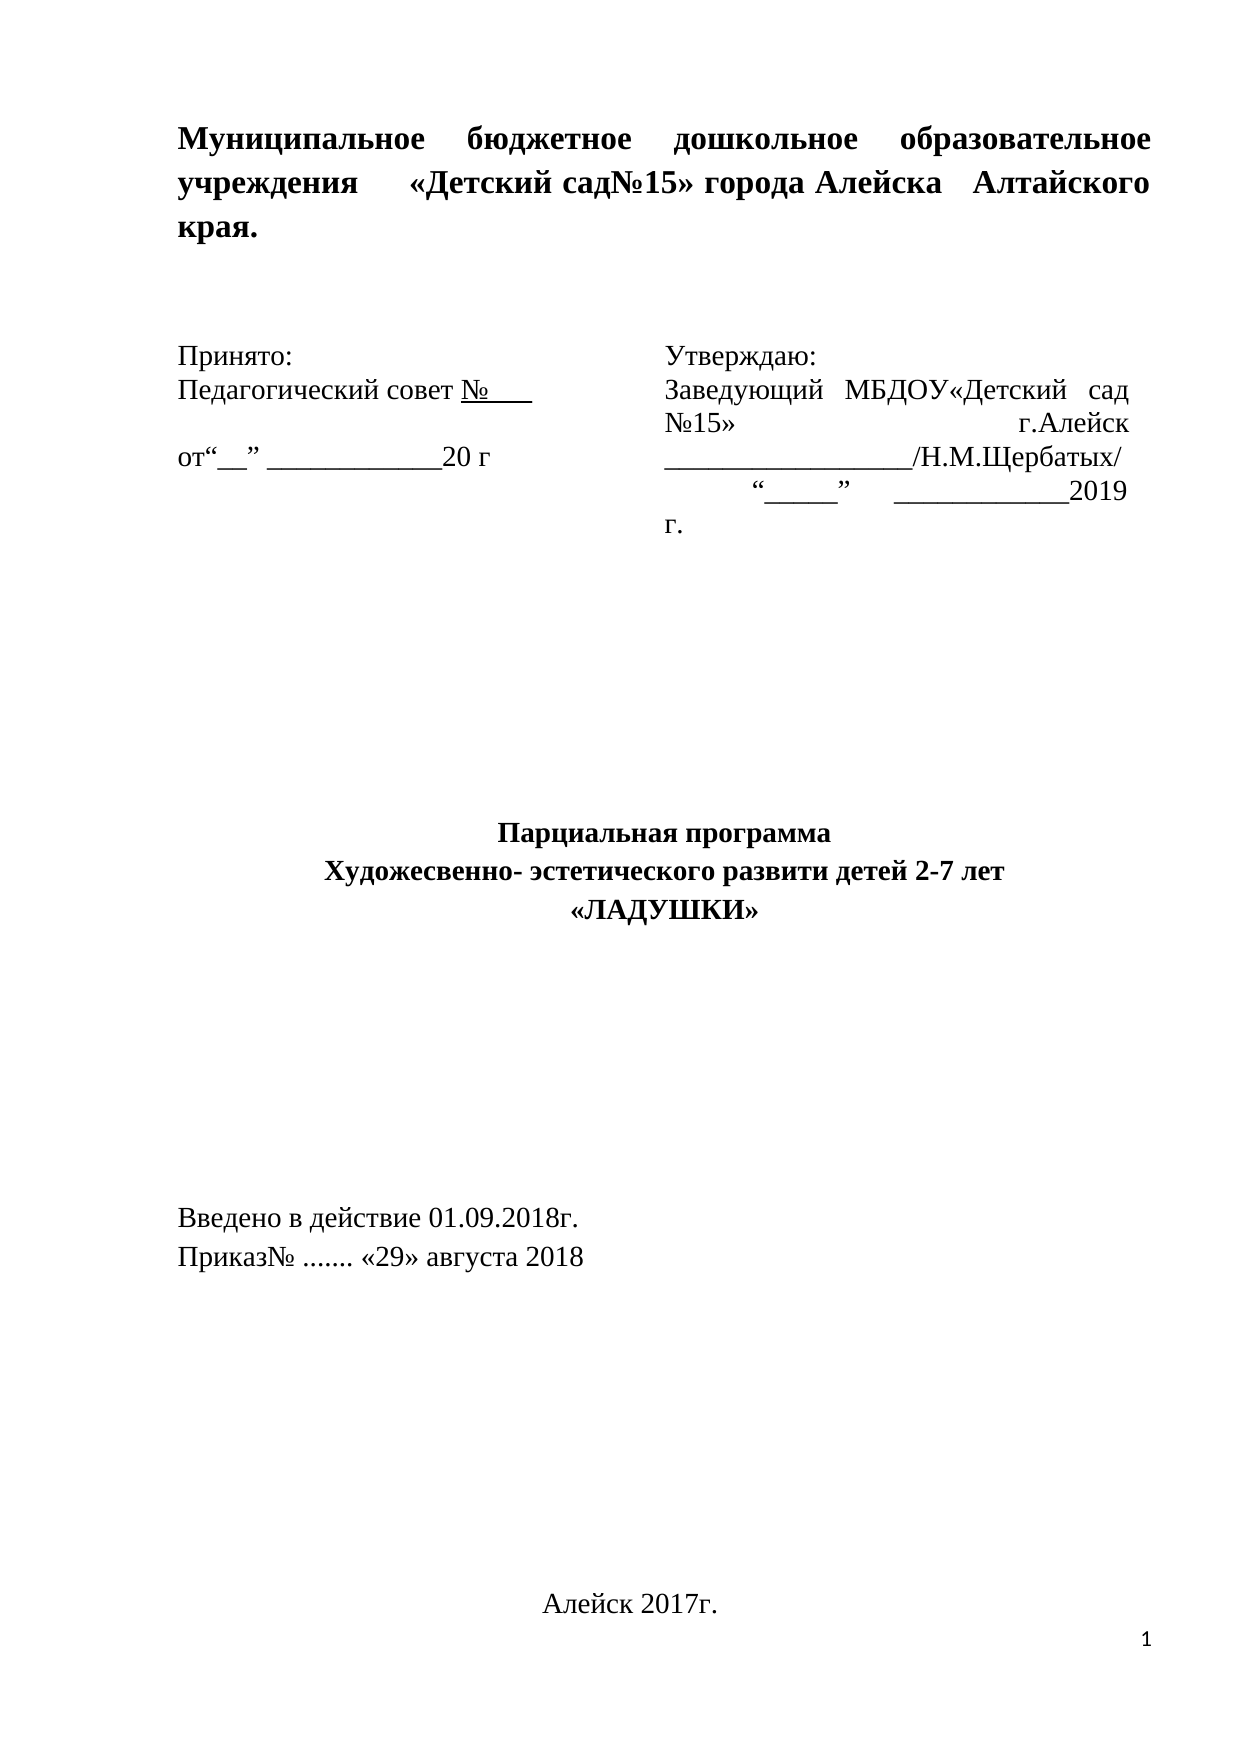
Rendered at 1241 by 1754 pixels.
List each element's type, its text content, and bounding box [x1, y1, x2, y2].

text Муниципальное бюджетное дошкольное образовательное учреждения «Детский сад№15» города Алейска Алтайского края. [177, 118, 1152, 244]
text Художесвенно- эстетического развити детей 2-7 лет [177, 853, 1152, 887]
text Приказ№ ....... «29» августа 2018 [177, 1239, 1152, 1272]
table_header Принято: Педагогический совет №___ от“__” ____________20 г [166, 339, 653, 540]
text Введено в действие 01.09.2018г. [177, 1200, 1152, 1234]
table_header Утверждаю: Заведующий МБДОУ«Детский сад №15» г.Алейск _________________/Н.М.Щербатых/ “_____” ____________2019 г. [653, 339, 1140, 540]
text Парциальная программа [177, 815, 1152, 848]
text «ЛАДУШКИ» [177, 892, 1152, 926]
text Алейск 2017г. [177, 1586, 1152, 1619]
